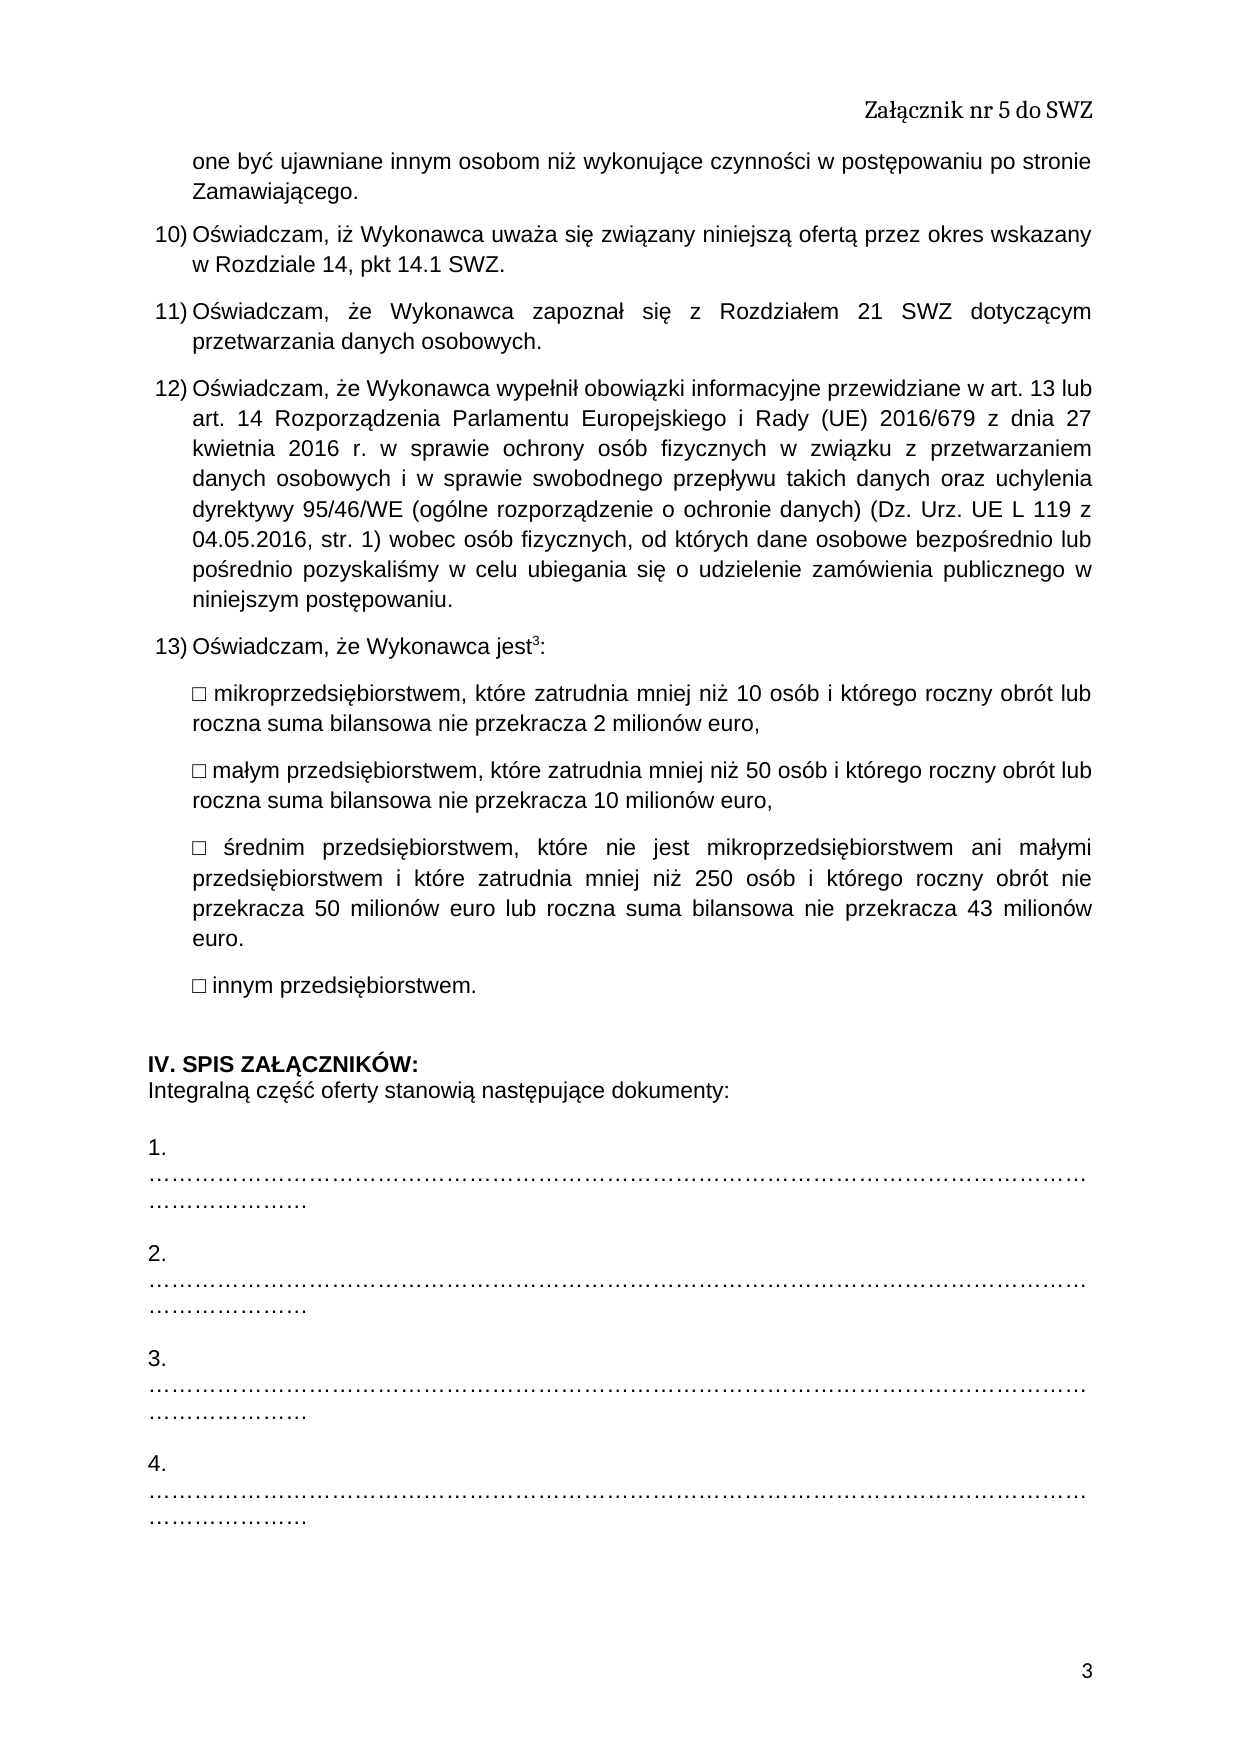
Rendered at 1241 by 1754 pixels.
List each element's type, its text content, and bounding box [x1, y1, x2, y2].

list Oświadczam, że Wykonawca zapoznał się z Rozdziałem 21 SWZ dotyczącym przetwarzania danych osobowych. [154, 298, 1093, 354]
text 4. ……………………………………………………………………………………………………………………………… [148, 1450, 1093, 1529]
list Oświadczam, iż Wykonawca uważa się związany niniejszą ofertą przez okres wskazany w Rozdziale 14, pkt 14.1 SWZ. [154, 221, 1093, 277]
list Oświadczam, że Wykonawca wypełnił obowiązki informacyjne przewidziane w art. 13 lub art. 14 Rozporządzenia Parlamentu Europejskiego i Rady (UE) 2016/679 z dnia 27 kwietnia 2016 r. w sprawie ochrony osób fizycznych w związku z przetwarzaniem danych osobowych i w sprawie swobodnego przepływu takich danych oraz uchylenia dyrektywy 95/46/WE (ogólne rozporządzenie o ochronie danych) (Dz. Urz. UE L 119 z 04.05.2016, str. 1) wobec osób fizycznych, od których dane osobowe bezpośrednio lub pośrednio pozyskaliśmy w celu ubiegania się o udzielenie zamówienia publicznego w niniejszym postępowaniu. [154, 375, 1093, 612]
text 1. ……………………………………………………………………………………………………………………………… [148, 1134, 1093, 1213]
text □ mikroprzedsiębiorstwem, które zatrudnia mniej niż 10 osób i którego roczny obrót lub roczna suma bilansowa nie przekracza 2 milionów euro, [192, 680, 1093, 737]
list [192, 148, 1093, 204]
text □ innym przedsiębiorstwem. [192, 972, 1093, 998]
text IV. SPIS ZAŁĄCZNIKÓW: [148, 1051, 1093, 1077]
text □ średnim przedsiębiorstwem, które nie jest mikroprzedsiębiorstwem ani małymi przedsiębiorstwem i które zatrudnia mniej niż 250 osób i którego roczny obrót nie przekracza 50 milionów euro lub roczna suma bilansowa nie przekracza 43 milionów euro. [192, 834, 1093, 951]
list Oświadczam, że Wykonawca jest: [154, 633, 1093, 659]
text □ małym przedsiębiorstwem, które zatrudnia mniej niż 50 osób i którego roczny obrót lub roczna suma bilansowa nie przekracza 10 milionów euro, [192, 757, 1093, 814]
text 3. ……………………………………………………………………………………………………………………………… [148, 1345, 1093, 1424]
text 2. ……………………………………………………………………………………………………………………………… [148, 1239, 1093, 1318]
text Integralną część oferty stanowią następujące dokumenty: [148, 1077, 1093, 1103]
